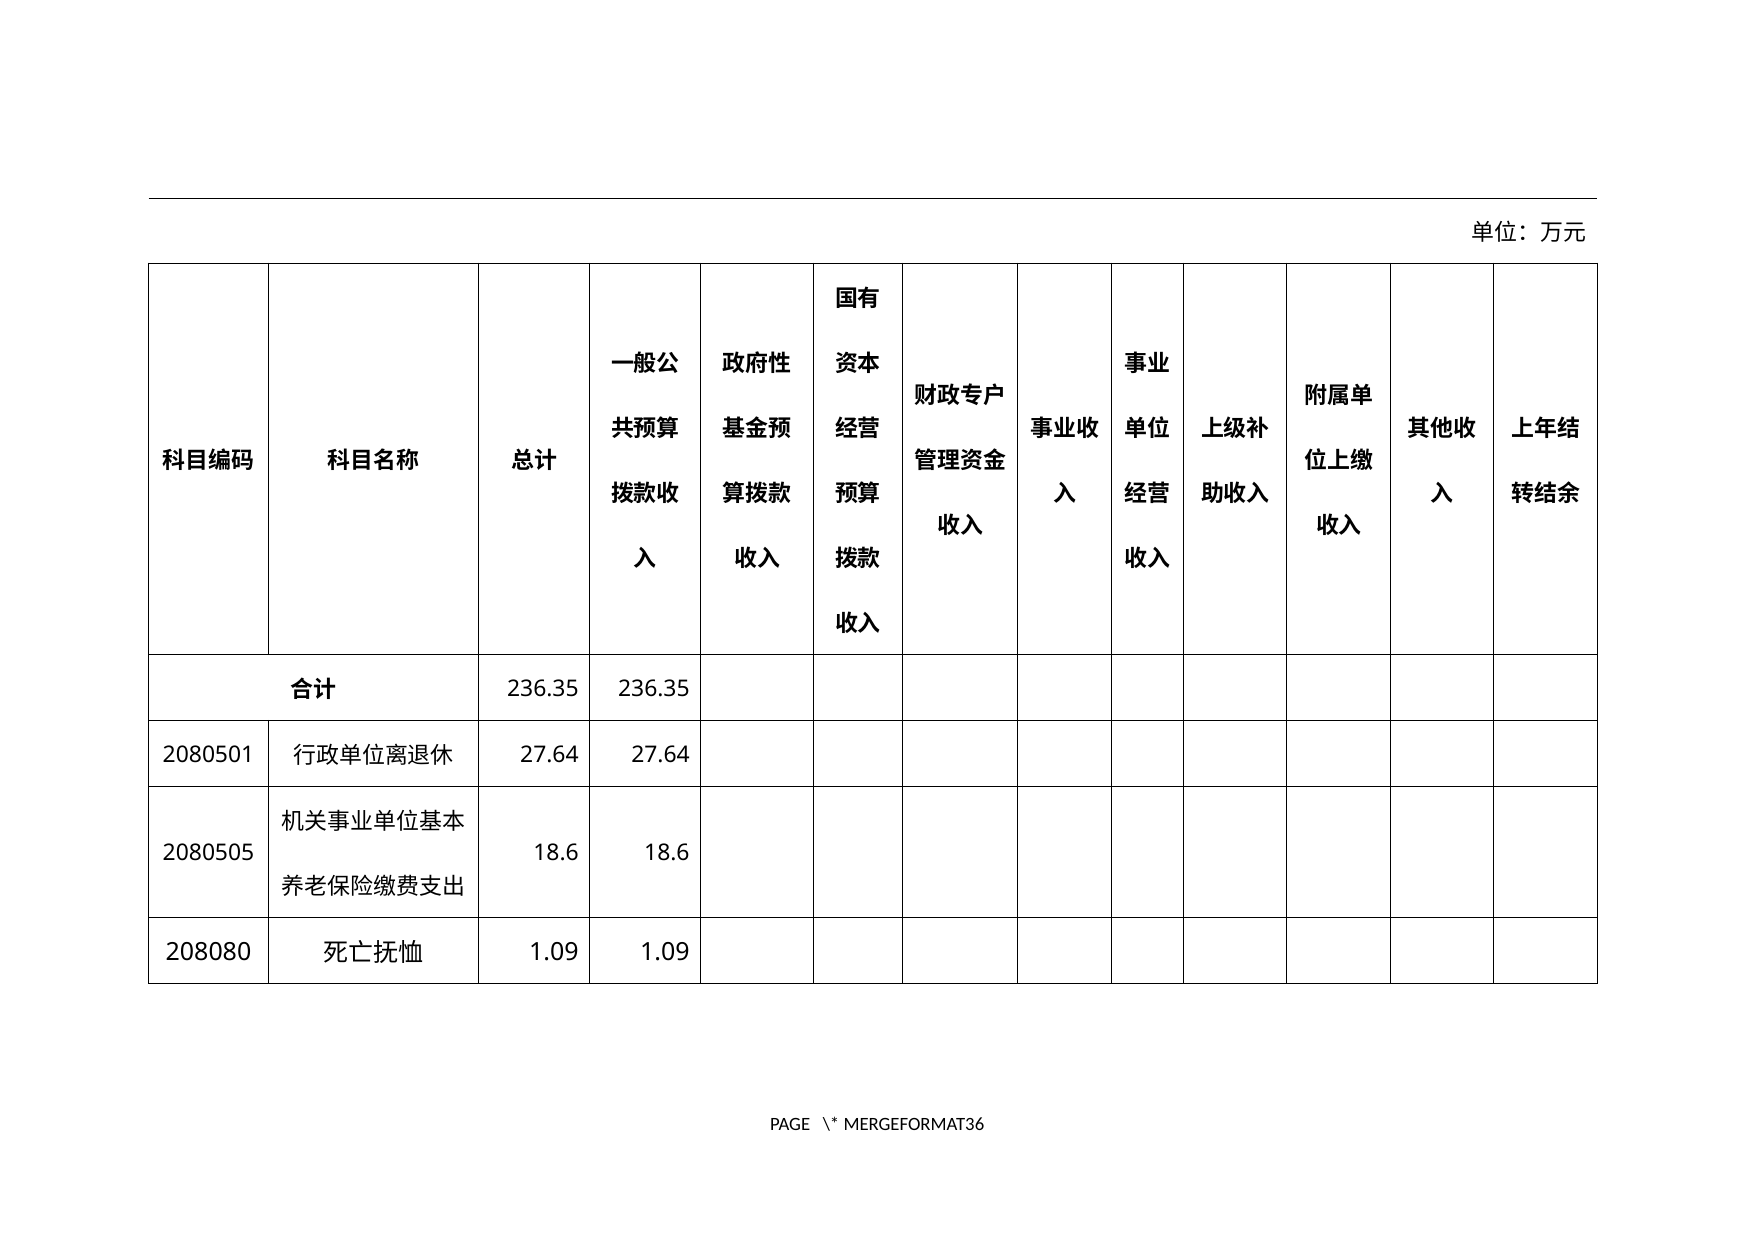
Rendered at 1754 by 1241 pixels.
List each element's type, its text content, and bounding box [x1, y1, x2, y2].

table_cell [1111, 199, 1183, 263]
table_cell [1494, 918, 1597, 983]
table_cell [1018, 721, 1111, 786]
table_cell [149, 199, 278, 263]
table_cell [1112, 655, 1183, 720]
table_cell [1287, 655, 1390, 720]
table_cell [1184, 721, 1286, 786]
table_cell [1018, 655, 1111, 720]
table_cell [1112, 787, 1183, 917]
table_cell [1112, 721, 1183, 786]
table_cell [903, 655, 1017, 720]
table_cell 2080505 [149, 787, 268, 917]
table_cell [701, 918, 813, 983]
table_cell 科目编码 [149, 264, 268, 654]
table_cell [1494, 721, 1597, 786]
table_cell [1287, 199, 1390, 263]
table_cell [903, 721, 1017, 786]
table_cell 1.09 [479, 918, 589, 983]
table_cell 科目名称 [269, 264, 478, 654]
table_cell [479, 199, 590, 263]
table_cell [1184, 199, 1287, 263]
table_cell [814, 787, 902, 917]
table_cell [1184, 787, 1286, 917]
table_cell 18.6 [590, 787, 700, 917]
table_cell 236.35 [479, 655, 589, 720]
table_cell [278, 199, 479, 263]
table_cell 1.09 [590, 918, 700, 983]
table_cell [1391, 655, 1493, 720]
table_cell [813, 199, 902, 263]
table_cell 236.35 [590, 655, 700, 720]
table_cell [1184, 655, 1286, 720]
table_cell 政府性基金预算拨款收入 [701, 264, 813, 654]
table_cell [1391, 918, 1493, 983]
table_cell [1287, 721, 1390, 786]
table_cell [1391, 721, 1493, 786]
table_cell [814, 721, 902, 786]
table_cell [1112, 918, 1183, 983]
table_cell [590, 199, 701, 263]
table_cell [1391, 787, 1493, 917]
table_cell 27.64 [590, 721, 700, 786]
table_cell [1018, 918, 1111, 983]
table_cell 单位：万元 [1390, 199, 1597, 263]
table_cell [1494, 655, 1597, 720]
table_cell 事业收入 [1018, 264, 1111, 654]
table_cell 18.6 [479, 787, 589, 917]
table_cell 总计 [479, 264, 589, 654]
table_cell 2080801 [149, 918, 268, 983]
table_cell 事业单位经营收入 [1112, 264, 1183, 654]
table_cell 附属单位上缴收入 [1287, 264, 1390, 654]
table_cell [814, 918, 902, 983]
table_cell [903, 787, 1017, 917]
table_cell 一般公共预算拨款收入 [590, 264, 700, 654]
table_cell [1287, 787, 1390, 917]
table_cell [701, 199, 813, 263]
table_cell [1018, 199, 1111, 263]
table_cell 27.64 [479, 721, 589, 786]
table_cell [1018, 787, 1111, 917]
table_cell 上级补助收入 [1184, 264, 1286, 654]
table_cell [814, 655, 902, 720]
table_cell [701, 721, 813, 786]
table_cell 机关事业单位基本养老保险缴费支出 [269, 787, 478, 917]
table_cell [903, 918, 1017, 983]
table_cell 国有资本经营预算拨款收入 [814, 264, 902, 654]
table_cell 合计 [149, 655, 478, 720]
table_cell [902, 199, 1018, 263]
table_cell 2080501 [149, 721, 268, 786]
table_cell [1184, 918, 1286, 983]
table_cell [701, 787, 813, 917]
table_cell 行政单位离退休 [269, 721, 478, 786]
table_cell 上年结转结余 [1494, 264, 1597, 654]
table_cell [701, 655, 813, 720]
table_cell 死亡抚恤 [269, 918, 478, 983]
table_cell 财政专户管理资金收入 [903, 264, 1017, 654]
table_cell [1287, 918, 1390, 983]
table_cell [1494, 787, 1597, 917]
table_cell 其他收入 [1391, 264, 1493, 654]
